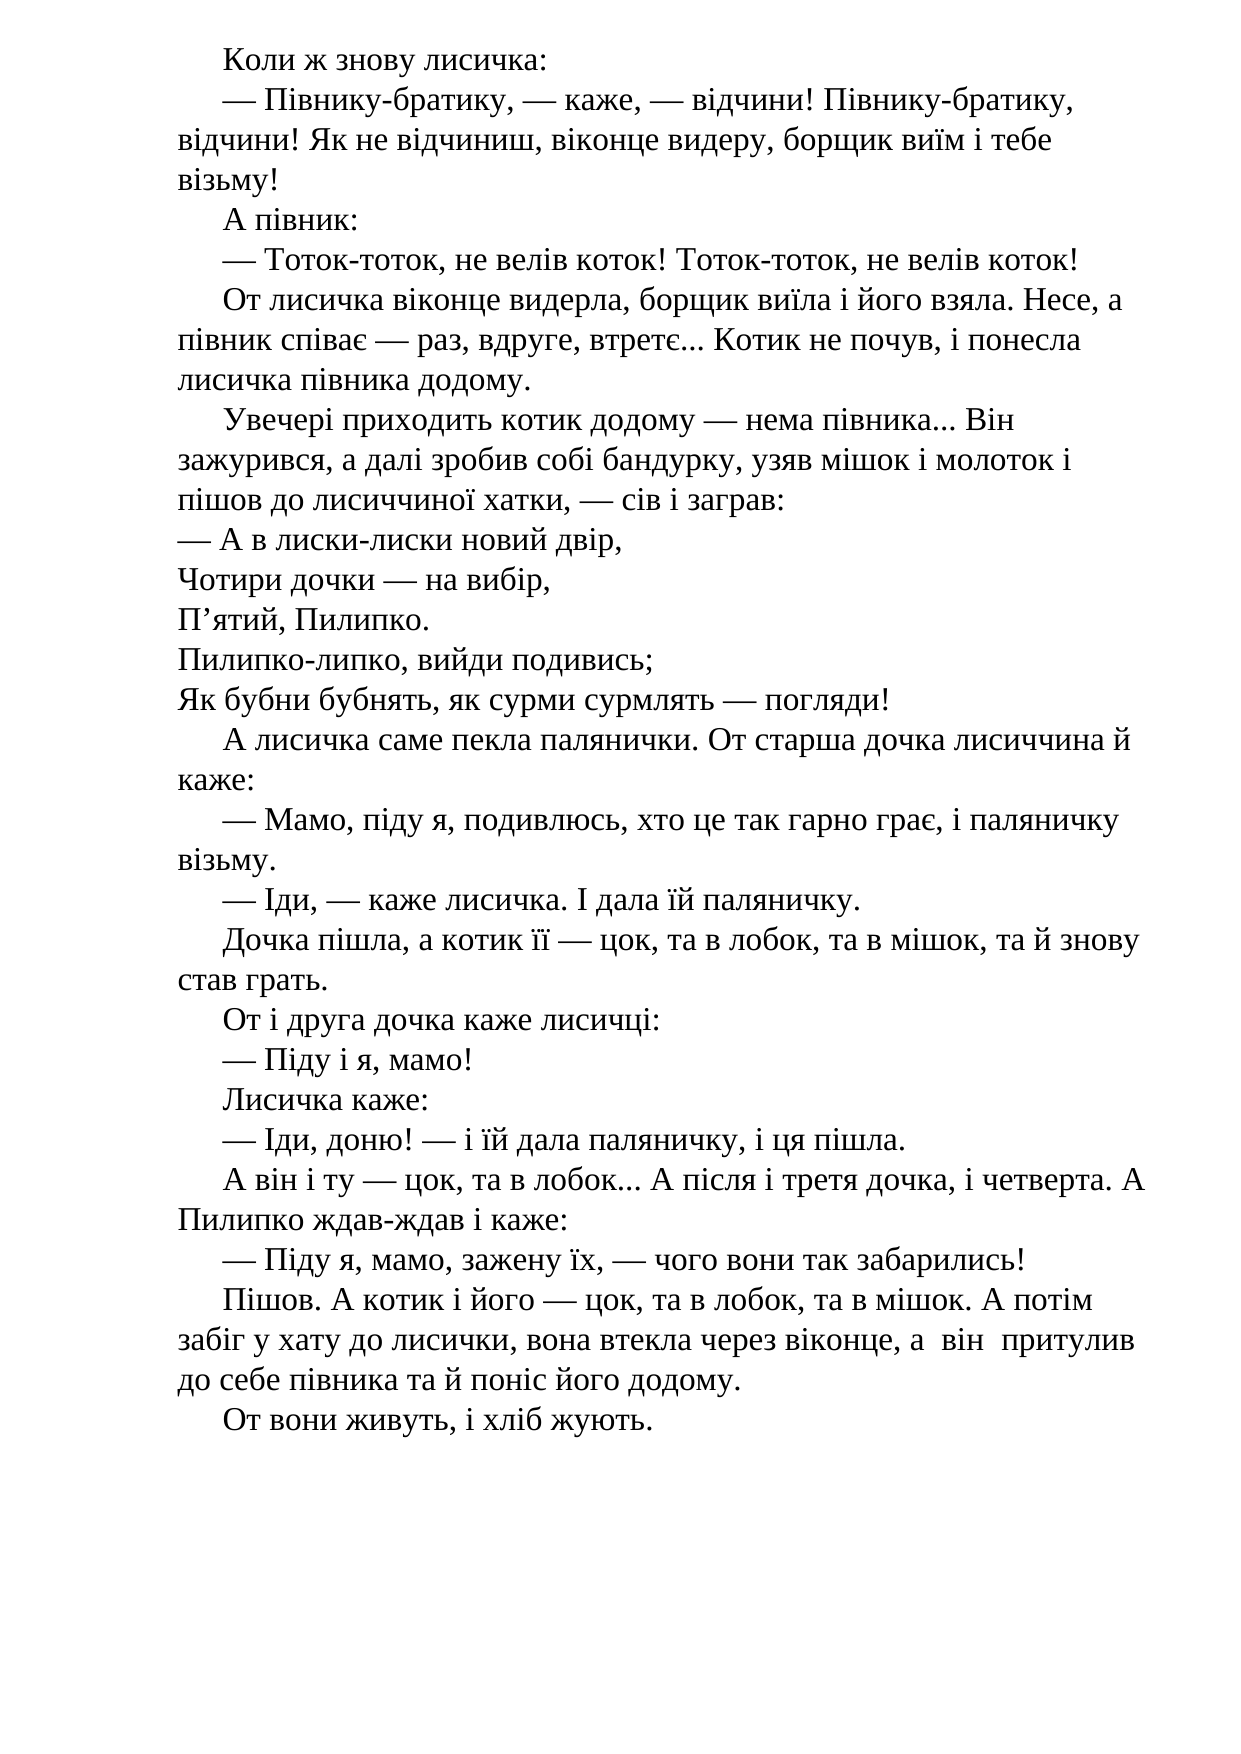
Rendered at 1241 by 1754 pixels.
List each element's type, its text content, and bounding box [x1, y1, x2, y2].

text — Піду і я, мамо! [177, 1037, 1152, 1077]
text Дочка пішла, а котик її — цок, та в лобок, та в мішок, та й знову став грать. [177, 917, 1152, 997]
text А півник: [177, 197, 1152, 237]
text От і друга дочка каже лисичці: [177, 997, 1152, 1037]
text Увечері приходить котик додому — нема півника... Він зажурився, а далі зробив собі бандурку, узяв мішок і молоток і пішов до лисиччиної хатки, — сів і заграв: [177, 397, 1152, 517]
text Пішов. А котик і його — цок, та в лобок, та в мішок. А потім забіг у хату до лисички, вона втекла через віконце, а він притулив до себе півника та й поніс його додому. [177, 1277, 1152, 1397]
text — Півнику-братику, — каже, — відчини! Півнику-братику, відчини! Як не відчиниш, віконце видеру, борщик виїм і тебе візьму! [177, 77, 1152, 197]
text От вони живуть, і хліб жують. [177, 1397, 1152, 1437]
text — Піду я, мамо, зажену їх, — чого вони так забарились! [177, 1237, 1152, 1277]
text А лисичка саме пекла палянички. От старша дочка лисиччина й каже: [177, 717, 1152, 797]
text — Мамо, піду я, подивлюсь, хто це так гарно грає, і паляничку візьму. [177, 797, 1152, 877]
text От лисичка віконце видерла, борщик виїла і його взяла. Несе, а півник співає — раз, вдруге, втретє... Котик не почув, і понесла лисичка півника додому. [177, 277, 1152, 397]
text А він і ту — цок, та в лобок... А після і третя дочка, і четверта. А Пилипко ждав-ждав і каже: [177, 1157, 1152, 1237]
text — Іди, — каже лисичка. І дала їй паляничку. [177, 877, 1152, 917]
text Коли ж знову лисичка: [177, 37, 1152, 77]
text — Іди, доню! — і їй дала паляничку, і ця пішла. [177, 1117, 1152, 1157]
text Лисичка каже: [177, 1077, 1152, 1117]
text — А в лиски-лиски новий двір, Чотири дочки — на вибір, П’ятий, Пилипко. Пилипко-липко, вийди подивись; Як бубни бубнять, як сурми сурмлять — погляди! [177, 517, 1152, 717]
text — Тоток-тоток, не велів коток! Тоток-тоток, не велів коток! [177, 237, 1152, 277]
